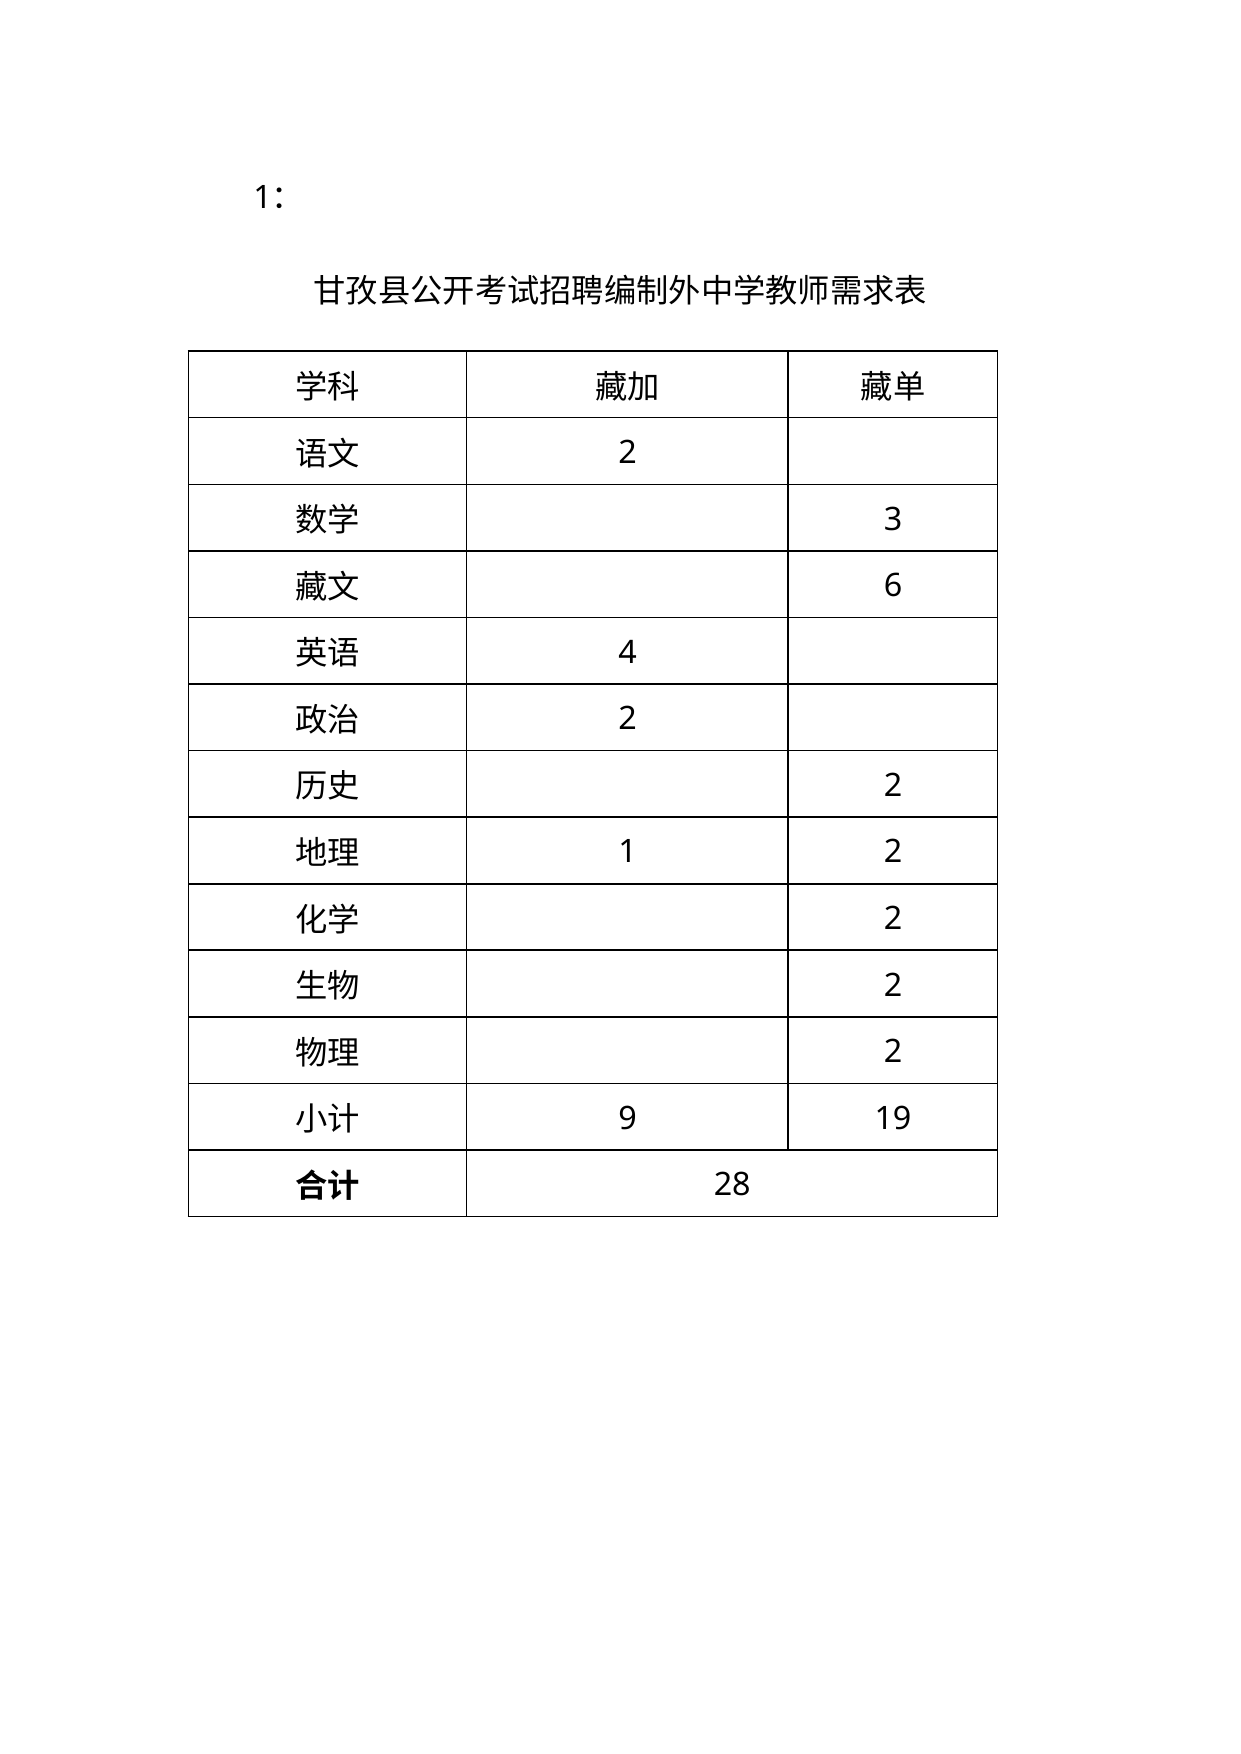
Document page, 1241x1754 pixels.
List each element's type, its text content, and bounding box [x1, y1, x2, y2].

table_cell 19 [789, 1084, 997, 1149]
table_cell 物理 [189, 1018, 466, 1082]
table_cell 2 [789, 751, 997, 816]
table_cell 政治 [189, 685, 466, 750]
text 甘孜县公开考试招聘编制外中学教师需求表 [187, 256, 1053, 321]
table_cell 数学 [189, 485, 466, 550]
table_cell 生物 [189, 951, 466, 1016]
table_cell 2 [789, 1018, 997, 1082]
table_cell [789, 418, 997, 483]
table_cell 历史 [189, 751, 466, 816]
table_header 藏单 [789, 352, 997, 417]
table_cell [467, 951, 787, 1016]
table_cell 2 [467, 685, 787, 750]
table_cell 9 [467, 1084, 787, 1149]
table_cell 28 [467, 1151, 997, 1216]
table_cell 藏文 [189, 552, 466, 617]
table_cell 1 [467, 818, 787, 883]
table_cell 化学 [189, 885, 466, 949]
table_header 学科 [189, 352, 466, 417]
table_cell 2 [789, 951, 997, 1016]
table_cell 2 [789, 818, 997, 883]
table_cell [467, 1018, 787, 1082]
table_cell [467, 485, 787, 550]
table_cell 2 [467, 418, 787, 483]
table_cell 地理 [189, 818, 466, 883]
table_header 藏加 [467, 352, 787, 417]
table_cell [467, 552, 787, 617]
table_cell 英语 [189, 618, 466, 683]
table_cell 合计 [189, 1151, 466, 1216]
table_cell [467, 885, 787, 949]
table_cell 2 [789, 885, 997, 949]
table_cell 3 [789, 485, 997, 550]
table_cell [789, 685, 997, 750]
table_cell 6 [789, 552, 997, 617]
table_cell [467, 751, 787, 816]
table_cell 小计 [189, 1084, 466, 1149]
text 1： [187, 162, 1053, 227]
table_cell [789, 618, 997, 683]
table_cell 语文 [189, 418, 466, 483]
table_cell 4 [467, 618, 787, 683]
